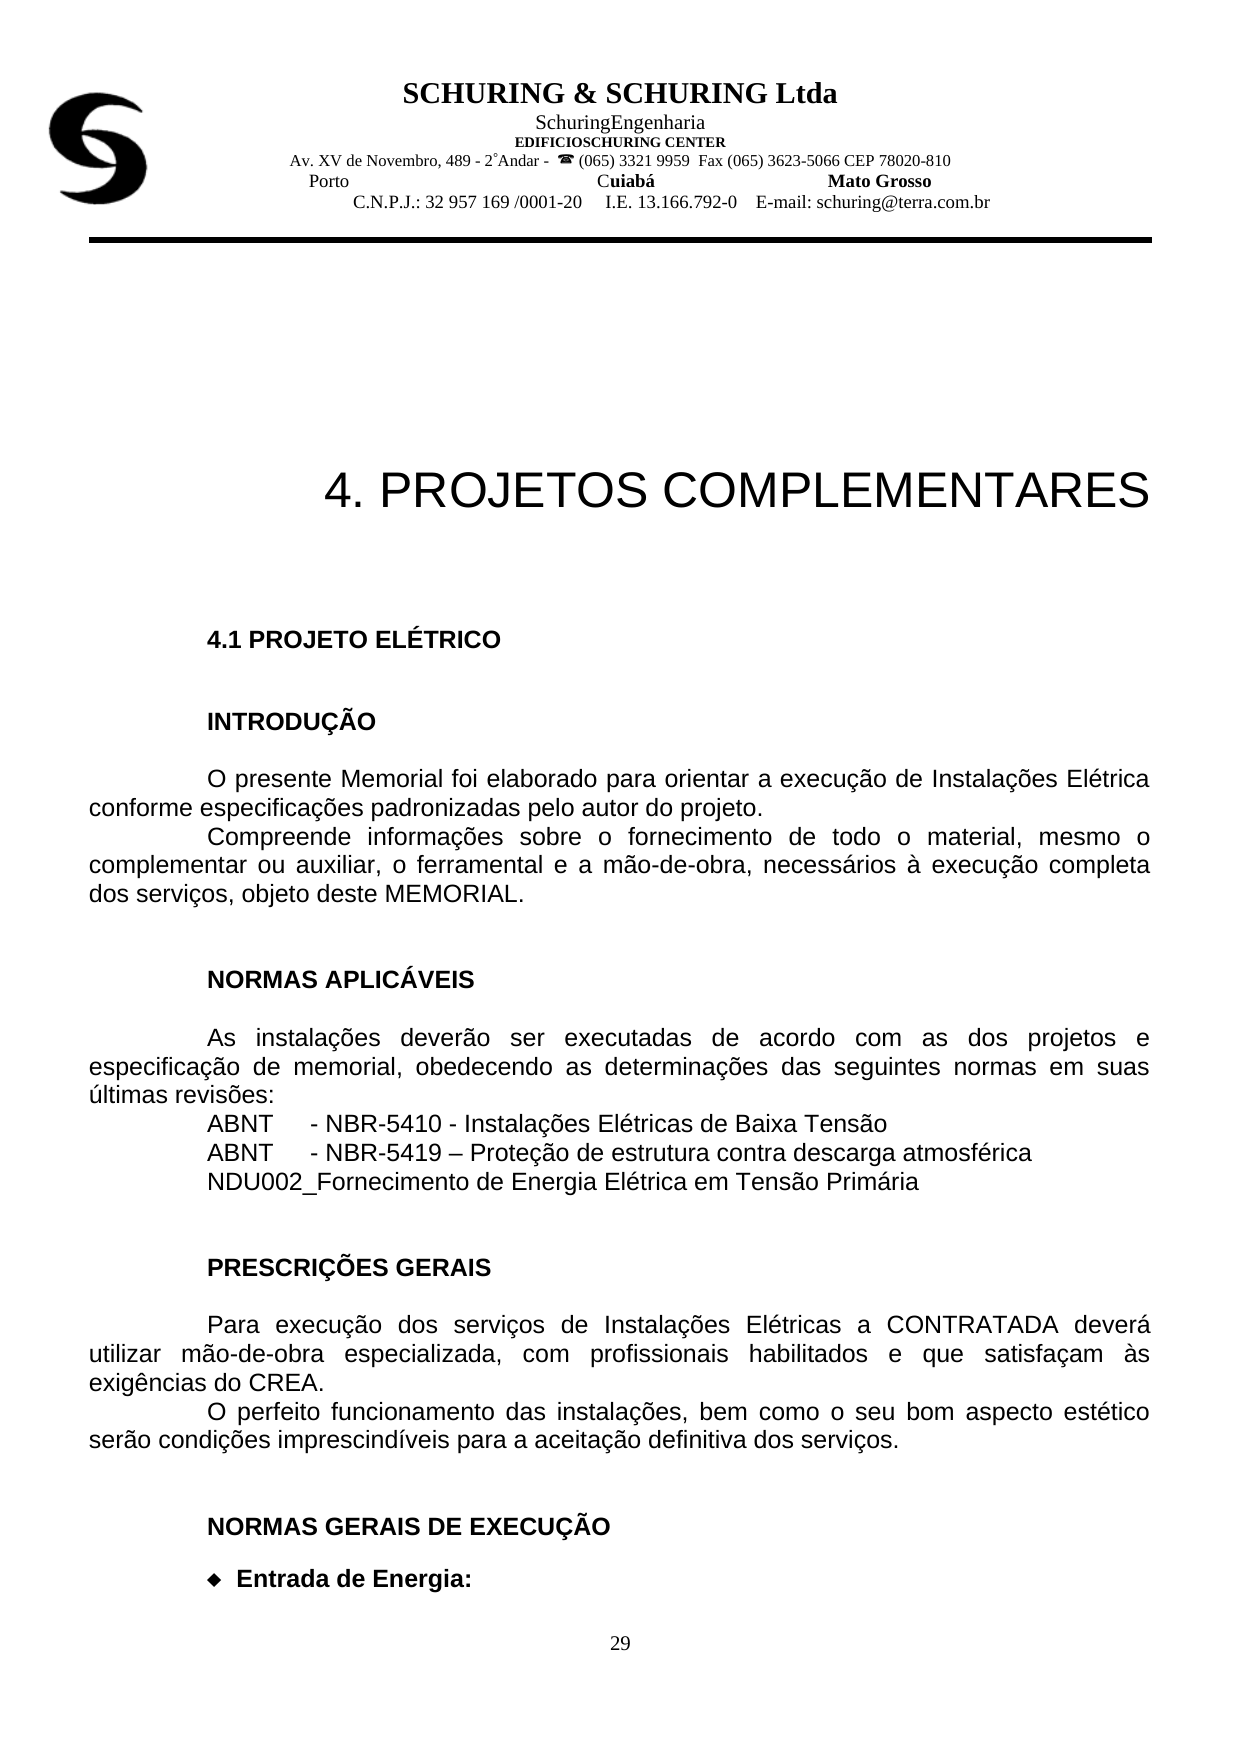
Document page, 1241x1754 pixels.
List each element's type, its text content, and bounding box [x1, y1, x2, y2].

list Entrada de Energia: [89, 1564, 1152, 1593]
subtitle INTRODUÇÃO [89, 707, 1152, 735]
subtitle NORMAS GERAIS DE EXECUÇÃO [89, 1512, 1152, 1540]
list PRESCRIÇÕES GERAIS [89, 1253, 1152, 1282]
subtitle NORMAS APLICÁVEIS [89, 965, 1152, 994]
list O perfeito funcionamento das instalações, bem como o seu bom aspecto estético serão condições imprescindíveis para a aceitação definitiva dos serviços. [89, 1397, 1152, 1454]
subtitle 4.1 PROJETO ELÉTRICO [89, 625, 1152, 654]
list Para execução dos serviços de Instalações Elétricas a CONTRATADA deverá utilizar mão-de-obra especializada, com profissionais habilitados e que satisfaçam às exigências do CREA. [89, 1310, 1152, 1397]
list Compreende informações sobre o fornecimento de todo o material, mesmo o complementar ou auxiliar, o ferramental e a mão-de-obra, necessários à execução completa dos serviços, objeto deste MEMORIAL. [89, 822, 1152, 908]
list As instalações deverão ser executadas de acordo com as dos projetos e especificação de memorial, obedecendo as determinações das seguintes normas em suas últimas revisões: [89, 1023, 1152, 1109]
list O presente Memorial foi elaborado para orientar a execução de Instalações Elétrica conforme especificações padronizadas pelo autor do projeto. [89, 764, 1152, 822]
list NDU002_Fornecimento de Energia Elétrica em Tensão Primária [89, 1167, 1152, 1195]
list ABNT - NBR-5419 – Proteção de estrutura contra descarga atmosférica [89, 1138, 1152, 1167]
list 4. PROJETOS COMPLEMENTARES [244, 460, 1152, 518]
list ABNT - NBR-5410 - Instalações Elétricas de Baixa Tensão [89, 1109, 1152, 1138]
